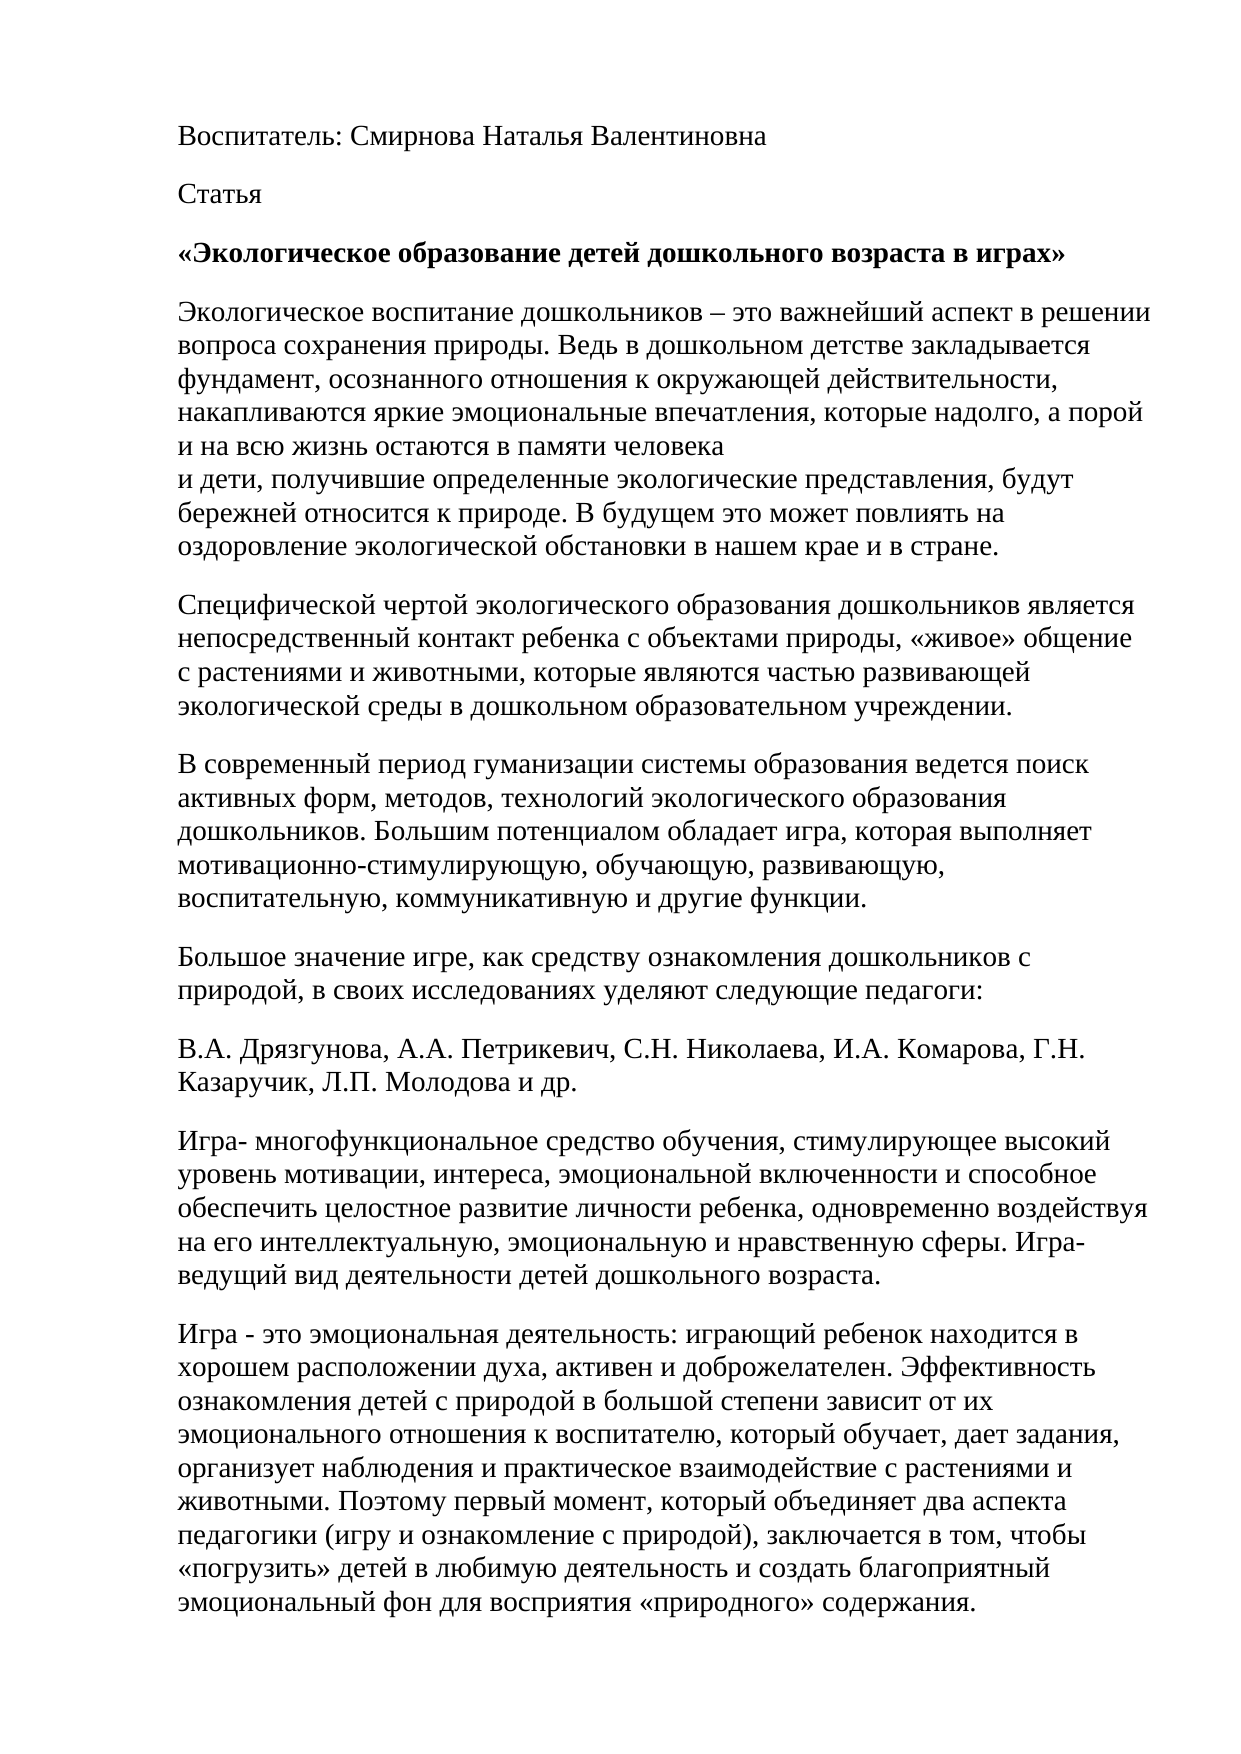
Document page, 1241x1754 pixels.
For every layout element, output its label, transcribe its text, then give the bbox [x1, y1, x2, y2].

text В современный период гуманизации системы образования ведется поиск активных форм, методов, технологий экологического образования дошкольников. Большим потенциалом обладает игра, которая выполняет мотивационно-стимулирующую, обучающую, развивающую, воспитательную, коммуникативную и другие функции. [177, 746, 1152, 914]
text Большое значение игре, как средству ознакомления дошкольников с природой, в своих исследованиях уделяют следующие педагоги: [177, 939, 1152, 1006]
text Статья [177, 177, 1152, 210]
text Специфической чертой экологического образования дошкольников является непосредственный контакт ребенка с объектами природы, «живое» общение с растениями и животными, которые являются частью развивающей экологической среды в дошкольном образовательном учреждении. [177, 587, 1152, 721]
text «Экологическое образование детей дошкольного возраста в играх» [177, 235, 1152, 269]
text Игра - это эмоциональная деятельность: играющий ребенок находится в хорошем расположении духа, активен и доброжелателен. Эффективность ознакомления детей с природой в большой степени зависит от их эмоционального отношения к воспитателю, который обучает, дает задания, организует наблюдения и практическое взаимодействие с растениями и животными. Поэтому первый момент, который объединяет два аспекта педагогики (игру и ознакомление с природой), заключается в том, чтобы «погрузить» детей в любимую деятельность и создать благоприятный эмоциональный фон для восприятия «природного» содержания. [177, 1316, 1152, 1618]
text Экологическое воспитание дошкольников – это важнейший аспект в решении вопроса сохранения природы. Ведь в дошкольном детстве закладывается фундамент, осознанного отношения к окружающей действительности, накапливаются яркие эмоциональные впечатления, которые надолго, а порой и на всю жизнь остаются в памяти человека и дети, получившие определенные экологические представления, будут бережней относится к природе. В будущем это может повлиять на оздоровление экологической обстановки в нашем крае и в стране. [177, 294, 1152, 562]
text Воспитатель: Смирнова Наталья Валентиновна [177, 118, 1152, 152]
text Игра- многофункциональное средство обучения, стимулирующее высокий уровень мотивации, интереса, эмоциональной включенности и способное обеспечить целостное развитие личности ребенка, одновременно воздействуя на его интеллектуальную, эмоциональную и нравственную сферы. Игра- ведущий вид деятельности детей дошкольного возраста. [177, 1123, 1152, 1291]
text В.А. Дрязгунова, А.А. Петрикевич, С.Н. Николаева, И.А. Комарова, Г.Н. Казаручик, Л.П. Молодова и др. [177, 1031, 1152, 1098]
